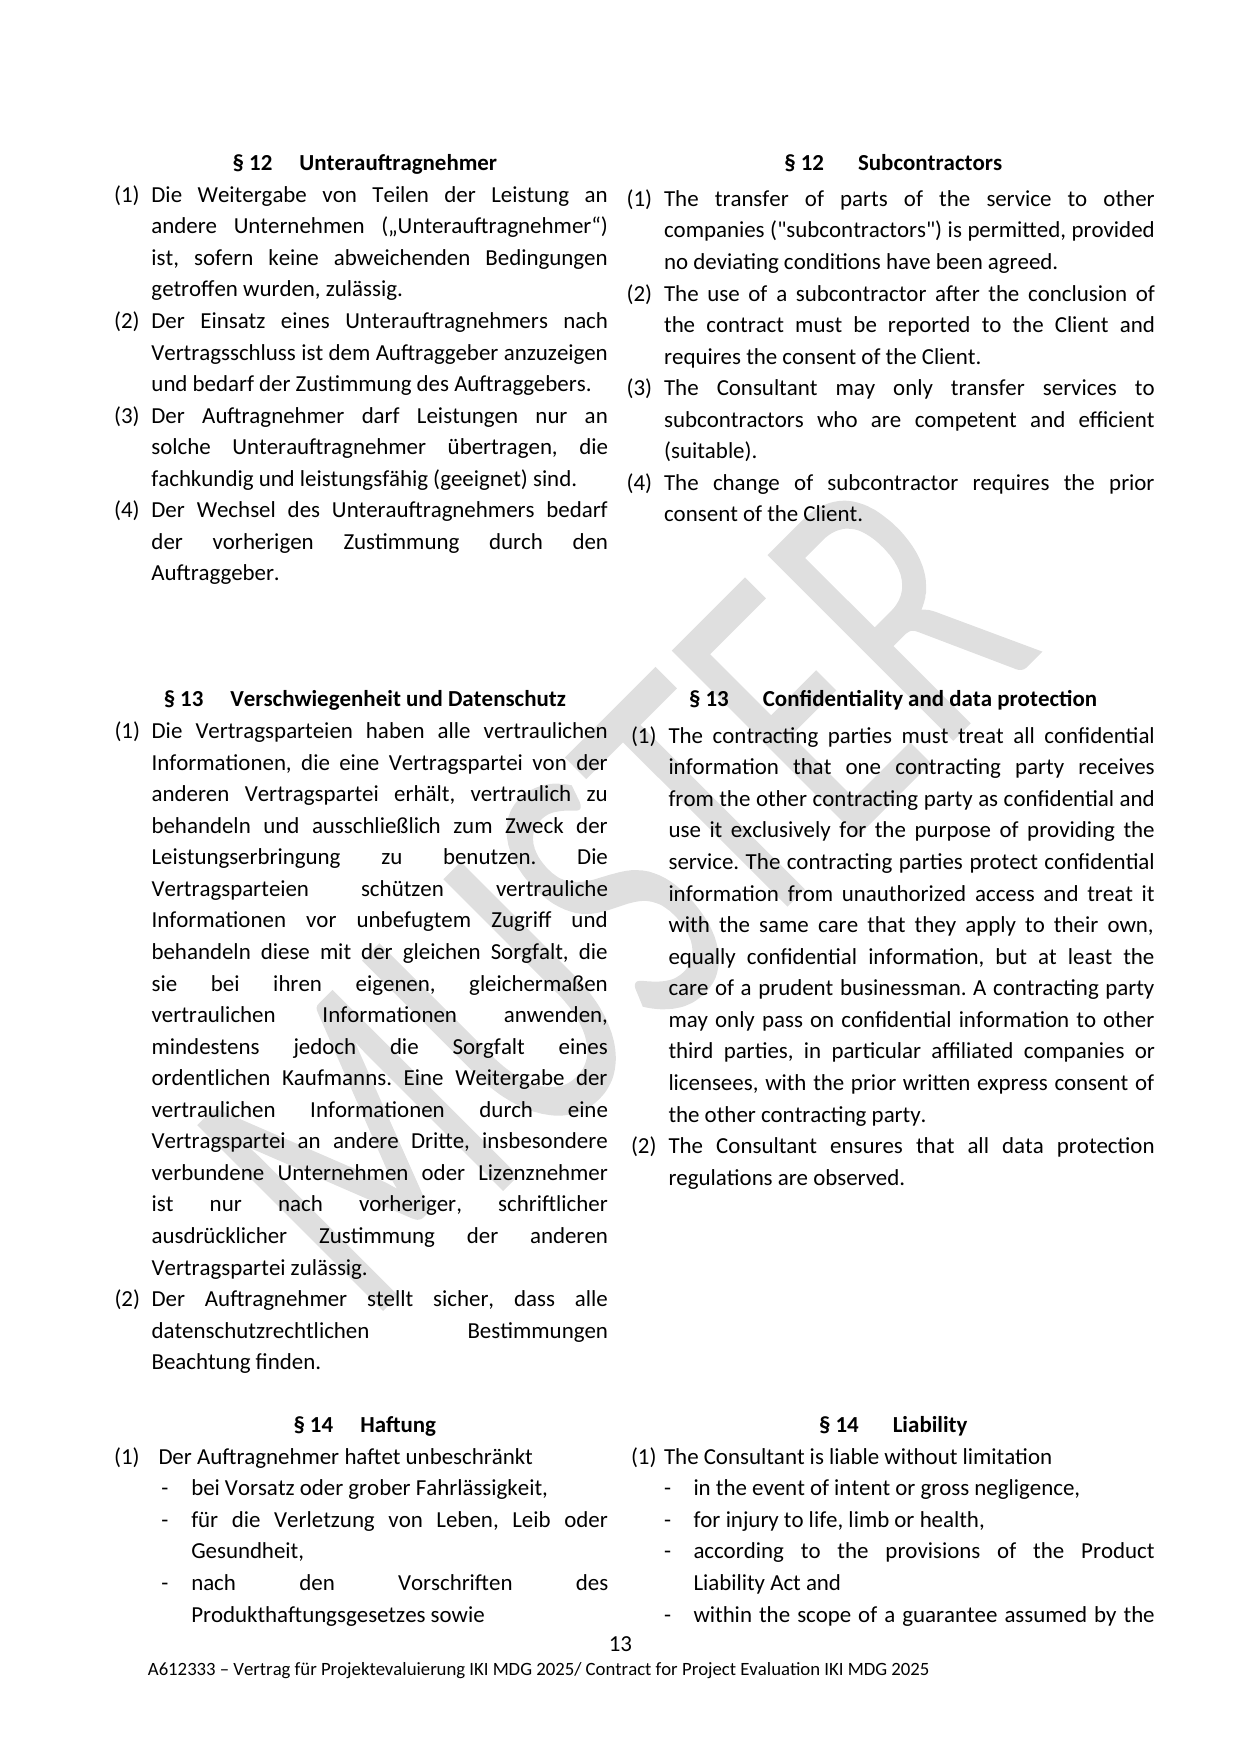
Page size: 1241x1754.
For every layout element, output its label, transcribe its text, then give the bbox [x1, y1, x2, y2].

table_cell Confidentiality and data protection The contracting parties must treat all confidential information that one contracting party receives from the other contracting party as confidential and use it exclusively for the purpose of providing the service. The contracting parties protect confidential information from unauthorized access and treat it with the same care that they apply to their own, equally confidential information, but at least the care of a prudent businessman. A contracting party may only pass on confidential information to other third parties, in particular affiliated companies or licensees, with the prior written express consent of the other contracting party. The Consultant ensures that all data protection regulations are observed. [620, 685, 1167, 1410]
table_cell Verschwiegenheit und Datenschutz Die Vertragsparteien haben alle vertraulichen Informationen, die eine Vertragspartei von der anderen Vertragspartei erhält, vertraulich zu behandeln und ausschließlich zum Zweck der Leistungserbringung zu benutzen. Die Vertragsparteien schützen vertrauliche Informationen vor unbefugtem Zugriff und behandeln diese mit der gleichen Sorgfalt, die sie bei ihren eigenen, gleichermaßen vertraulichen Informationen anwenden, mindestens jedoch die Sorgfalt eines ordentlichen Kaufmanns. Eine Weitergabe der vertraulichen Informationen durch eine Vertragspartei an andere Dritte, insbesondere verbundene Unternehmen oder Lizenznehmer ist nur nach vorheriger, schriftlicher ausdrücklicher Zustimmung der anderen Vertragspartei zulässig. Der Auftragnehmer stellt sicher, dass alle datenschutzrechtlichen Bestimmungen Beachtung finden. [103, 685, 619, 1410]
table_cell Subcontractors The transfer of parts of the service to other companies ("subcontractors") is permitted, provided no deviating conditions have been agreed. The use of a subcontractor after the conclusion of the contract must be reported to the Client and requires the consent of the Client. The Consultant may only transfer services to subcontractors who are competent and efficient (suitable). The change of subcontractor requires the prior consent of the Client. [620, 148, 1167, 684]
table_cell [103, 1410, 619, 1628]
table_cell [620, 1410, 1167, 1628]
table_cell Unterauftragnehmer Die Weitergabe von Teilen der Leistung an andere Unternehmen („Unterauftragnehmer“) ist, sofern keine abweichenden Bedingungen getroffen wurden, zulässig. Der Einsatz eines Unterauftragnehmers nach Vertragsschluss ist dem Auftraggeber anzuzeigen und bedarf der Zustimmung des Auftraggebers. Der Auftragnehmer darf Leistungen nur an solche Unterauftragnehmer übertragen, die fachkundig und leistungsfähig (geeignet) sind. Der Wechsel des Unterauftragnehmers bedarf der vorherigen Zustimmung durch den Auftraggeber. [103, 148, 619, 684]
